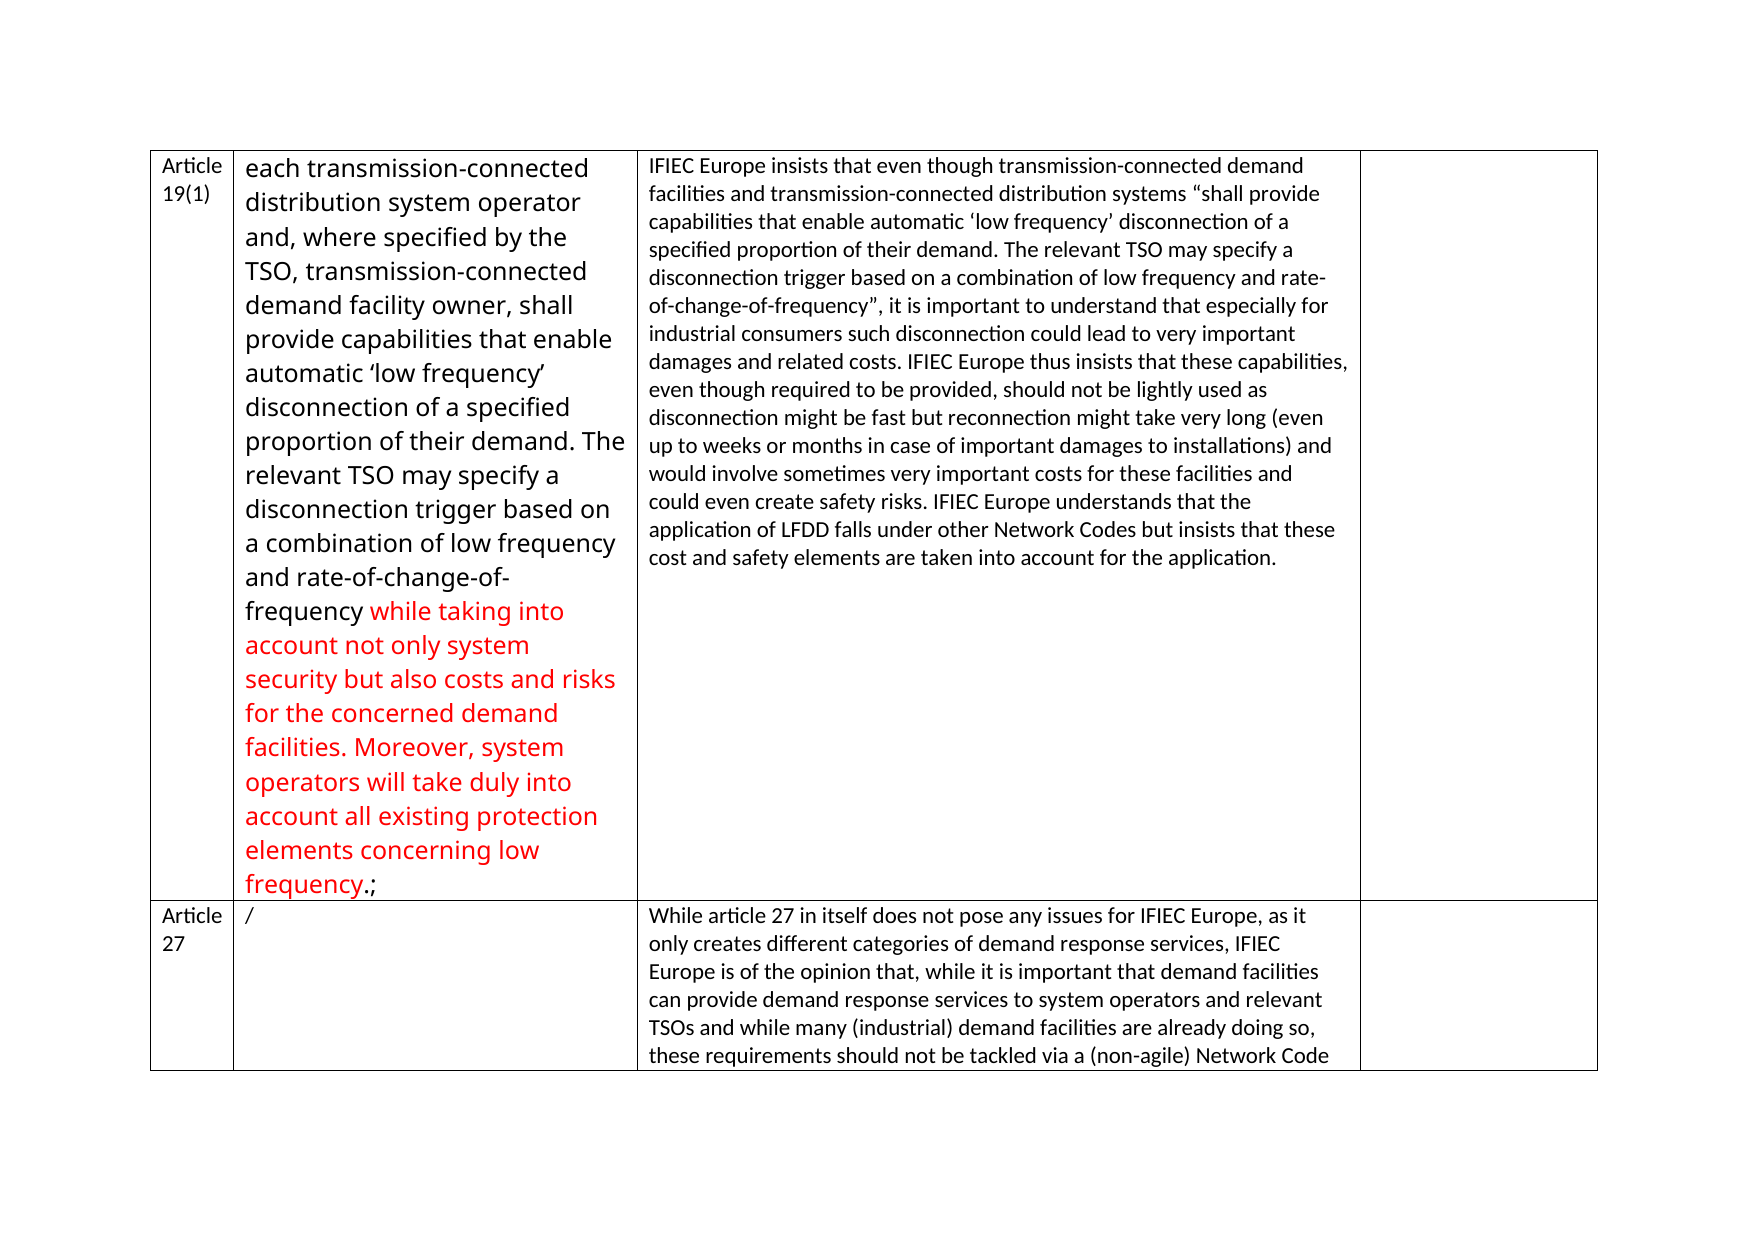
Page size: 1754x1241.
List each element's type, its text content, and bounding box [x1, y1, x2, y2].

table_cell [1361, 151, 1597, 900]
table_cell [1361, 901, 1597, 1069]
table_cell each transmission-connected distribution system operator and, where specified by the TSO, transmission-connected demand facility owner, shall provide capabilities that enable automatic ‘low frequency’ disconnection of a specified proportion of their demand. The relevant TSO may specify a disconnection trigger based on a combination of low frequency and rate-of-change-of-frequency while taking into account not only system security but also costs and risks for the concerned demand facilities. Moreover, system operators will take duly into account all existing protection elements concerning low frequency.; [234, 151, 637, 900]
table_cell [638, 901, 1360, 1069]
table_cell Article 19(1) [151, 151, 233, 900]
table_cell / [234, 901, 637, 1069]
table_cell IFIEC Europe insists that even though transmission-connected demand facilities and transmission-connected distribution systems “shall provide capabilities that enable automatic ‘low frequency’ disconnection of a specified proportion of their demand. The relevant TSO may specify a disconnection trigger based on a combination of low frequency and rate-of-change-of-frequency”, it is important to understand that especially for industrial consumers such disconnection could lead to very important damages and related costs. IFIEC Europe thus insists that these capabilities, even though required to be provided, should not be lightly used as disconnection might be fast but reconnection might take very long (even up to weeks or months in case of important damages to installations) and would involve sometimes very important costs for these facilities and could even create safety risks. IFIEC Europe understands that the application of LFDD falls under other Network Codes but insists that these cost and safety elements are taken into account for the application. [638, 151, 1360, 900]
table_cell Article 27 [151, 901, 233, 1069]
